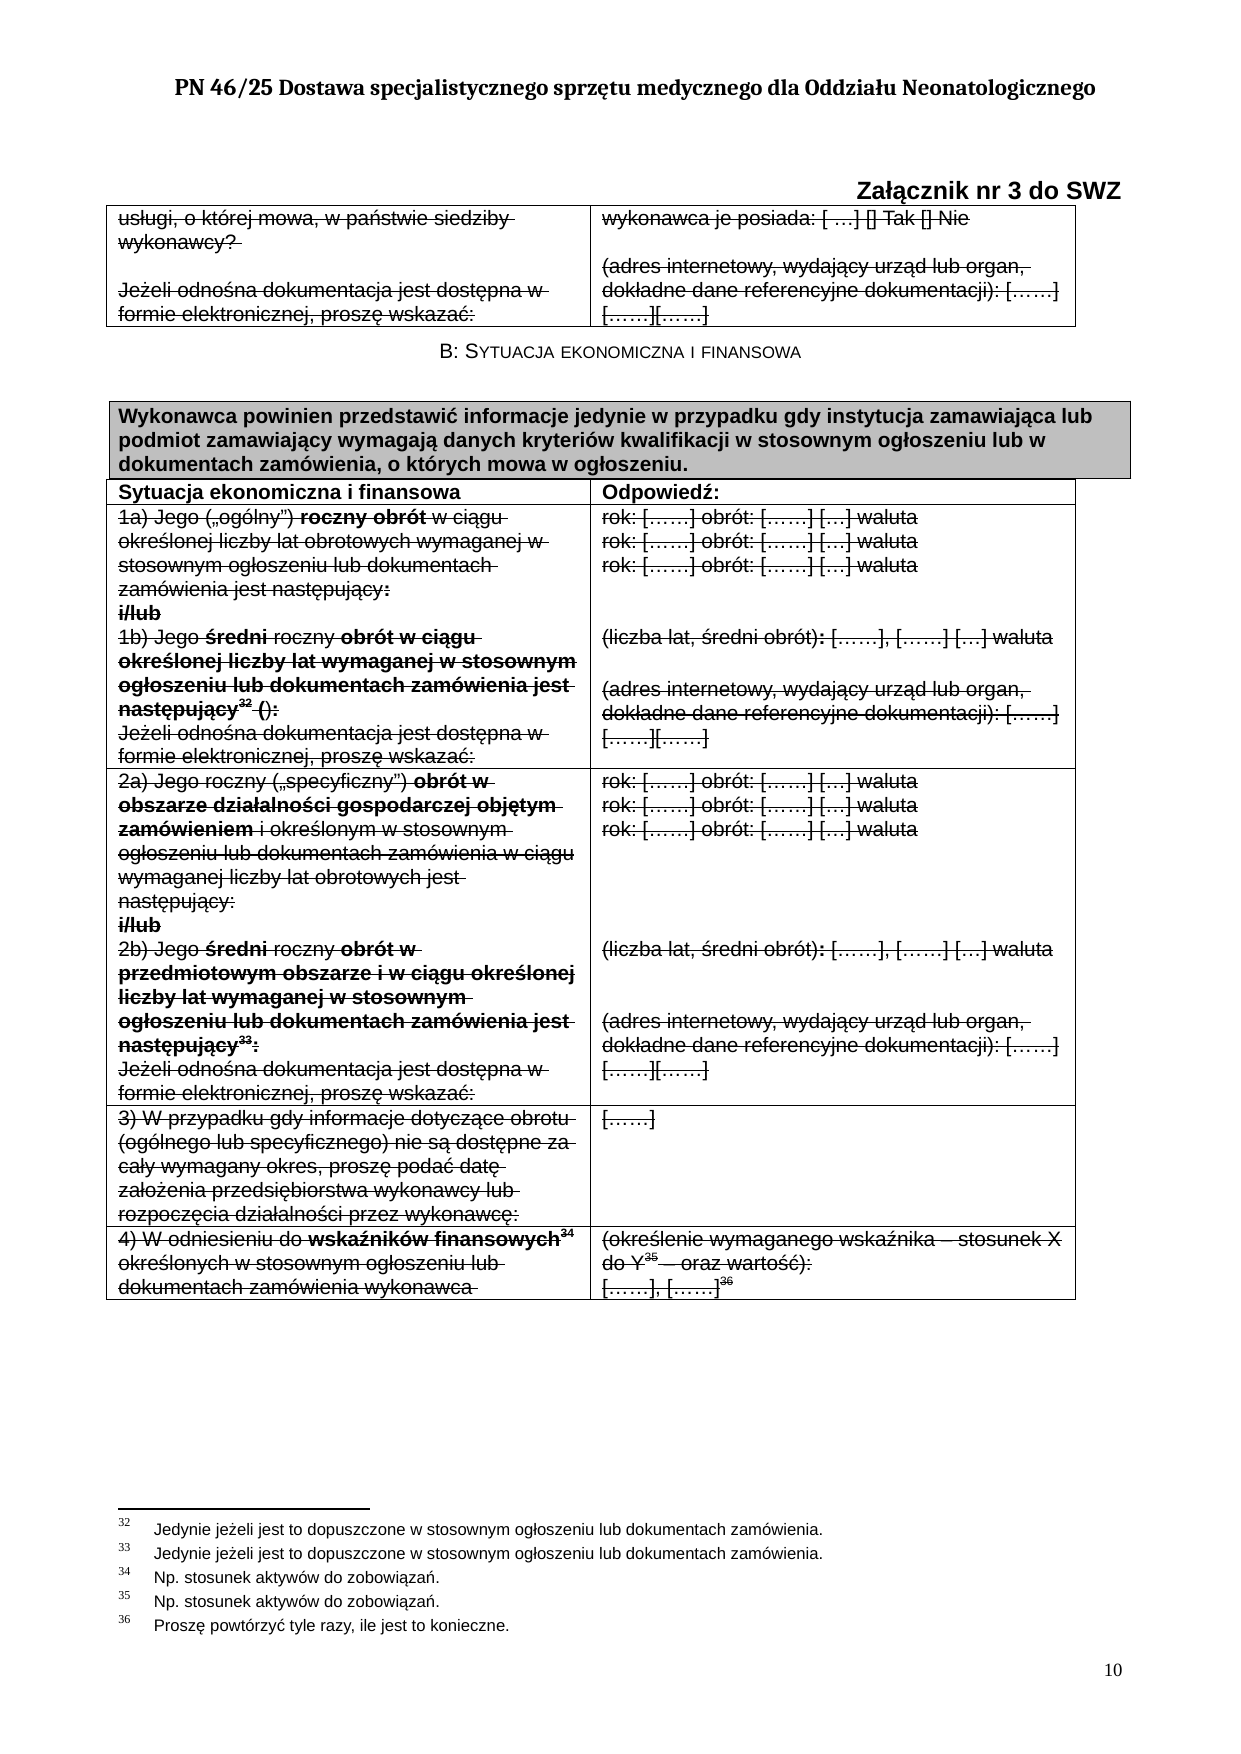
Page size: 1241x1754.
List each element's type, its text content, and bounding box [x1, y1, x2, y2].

table_header Sytuacja ekonomiczna i finansowa [107, 480, 590, 504]
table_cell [107, 206, 590, 326]
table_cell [107, 1227, 590, 1298]
table_cell rok: [……] obrót: [……] […] waluta rok: [……] obrót: [……] […] waluta rok: [……] obrót: [……] […] waluta (liczba lat, średni obrót): [……], [……] […] waluta (adres internetowy, wydający urząd lub organ, dokładne dane referencyjne dokumentacji): [……][……][……] [591, 505, 1075, 768]
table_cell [591, 206, 1075, 326]
table_cell 3) W przypadku gdy informacje dotyczące obrotu (ogólnego lub specyficznego) nie są dostępne za cały wymagany okres, proszę podać datę założenia przedsiębiorstwa wykonawcy lub rozpoczęcia działalności przez wykonawcę: [107, 1106, 590, 1226]
table_header Odpowiedź: [591, 480, 1075, 504]
table_cell 2a) Jego roczny („specyficzny”) obrót w obszarze działalności gospodarczej objętym zamówieniem i określonym w stosownym ogłoszeniu lub dokumentach zamówienia w ciągu wymaganej liczby lat obrotowych jest następujący: i/lub 2b) Jego średni roczny obrót w przedmiotowym obszarze i w ciągu określonej liczby lat wymaganej w stosownym ogłoszeniu lub dokumentach zamówienia jest następujący: Jeżeli odnośna dokumentacja jest dostępna w formie elektronicznej, proszę wskazać: [107, 769, 590, 1105]
table_cell [……] [591, 1106, 1075, 1226]
title B: Sytuacja ekonomiczna i finansowa [118, 339, 1122, 363]
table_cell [591, 1227, 1075, 1298]
table_cell 1a) Jego („ogólny”) roczny obrót w ciągu określonej liczby lat obrotowych wymaganej w stosownym ogłoszeniu lub dokumentach zamówienia jest następujący: i/lub 1b) Jego średni roczny obrót w ciągu określonej liczby lat wymaganej w stosownym ogłoszeniu lub dokumentach zamówienia jest następujący (): Jeżeli odnośna dokumentacja jest dostępna w formie elektronicznej, proszę wskazać: [107, 505, 590, 768]
table_cell rok: [……] obrót: [……] […] waluta rok: [……] obrót: [……] […] waluta rok: [……] obrót: [……] […] waluta (liczba lat, średni obrót): [……], [……] […] waluta (adres internetowy, wydający urząd lub organ, dokładne dane referencyjne dokumentacji): [……][……][……] [591, 769, 1075, 1105]
